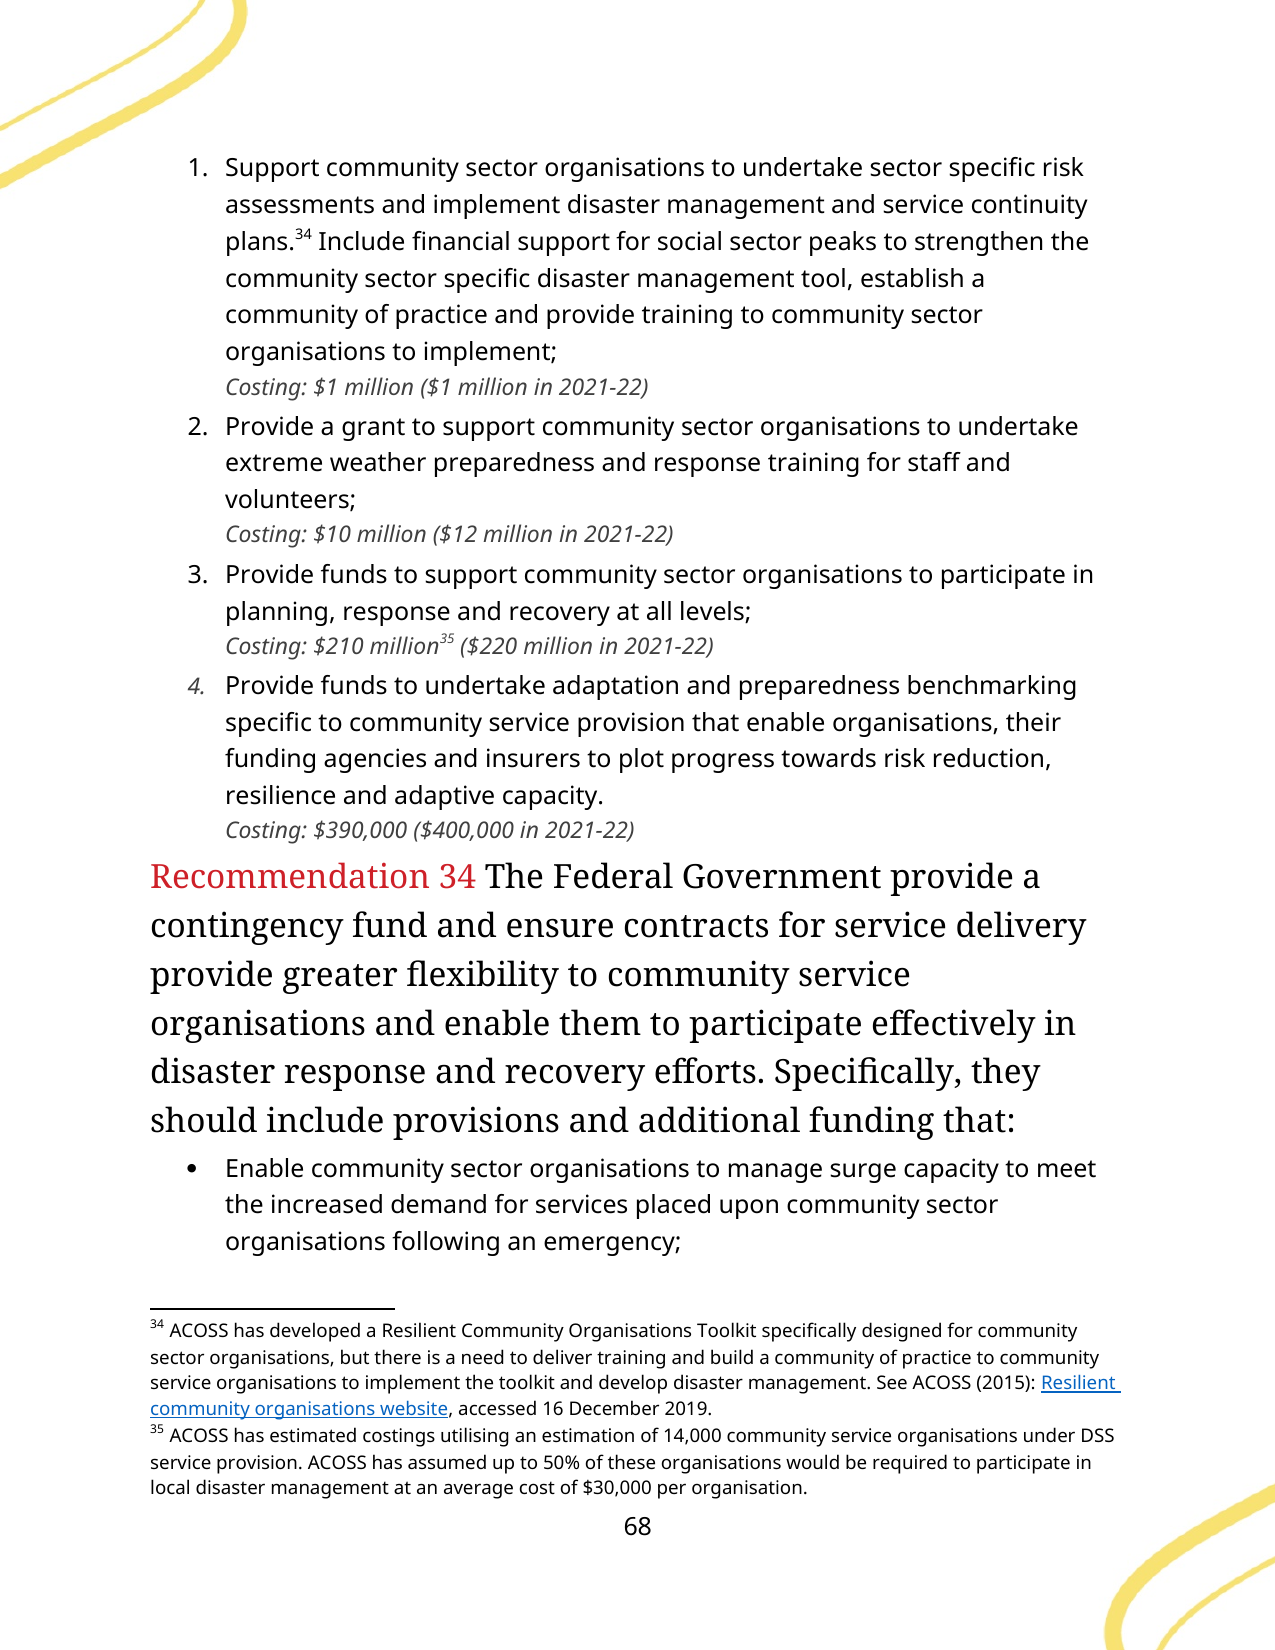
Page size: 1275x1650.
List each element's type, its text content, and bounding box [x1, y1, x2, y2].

subtitle Recommendation 34 The Federal Government provide a contingency fund and ensure contracts for service delivery provide greater flexibility to community service organisations and enable them to participate effectively in disaster response and recovery efforts. Specifically, they should include provisions and additional funding that: [150, 852, 1125, 1143]
subtitle Support community sector organisations to undertake sector specific risk assessments and implement disaster management and service continuity plans. Include financial support for social sector peaks to strengthen the community sector specific disaster management tool, establish a community of practice and provide training to community sector organisations to implement; Costing: $1 million ($1 million in 2021-22) [187, 150, 1125, 402]
subtitle Provide funds to undertake adaptation and preparedness benchmarking specific to community service provision that enable organisations, their funding agencies and insurers to plot progress towards risk reduction, resilience and adaptive capacity. Costing: $390,000 ($400,000 in 2021-22) [187, 668, 1125, 846]
subtitle Provide a grant to support community sector organisations to undertake extreme weather preparedness and response training for staff and volunteers; Costing: $10 million ($12 million in 2021-22) [187, 408, 1125, 550]
subtitle Provide funds to support community sector organisations to participate in planning, response and recovery at all levels; Costing: $210 million ($220 million in 2021-22) [187, 556, 1125, 661]
picture [0, 0, 1275, 1650]
subtitle Enable community sector organisations to manage surge capacity to meet the increased demand for services placed upon community sector organisations following an emergency; [187, 1150, 1125, 1258]
